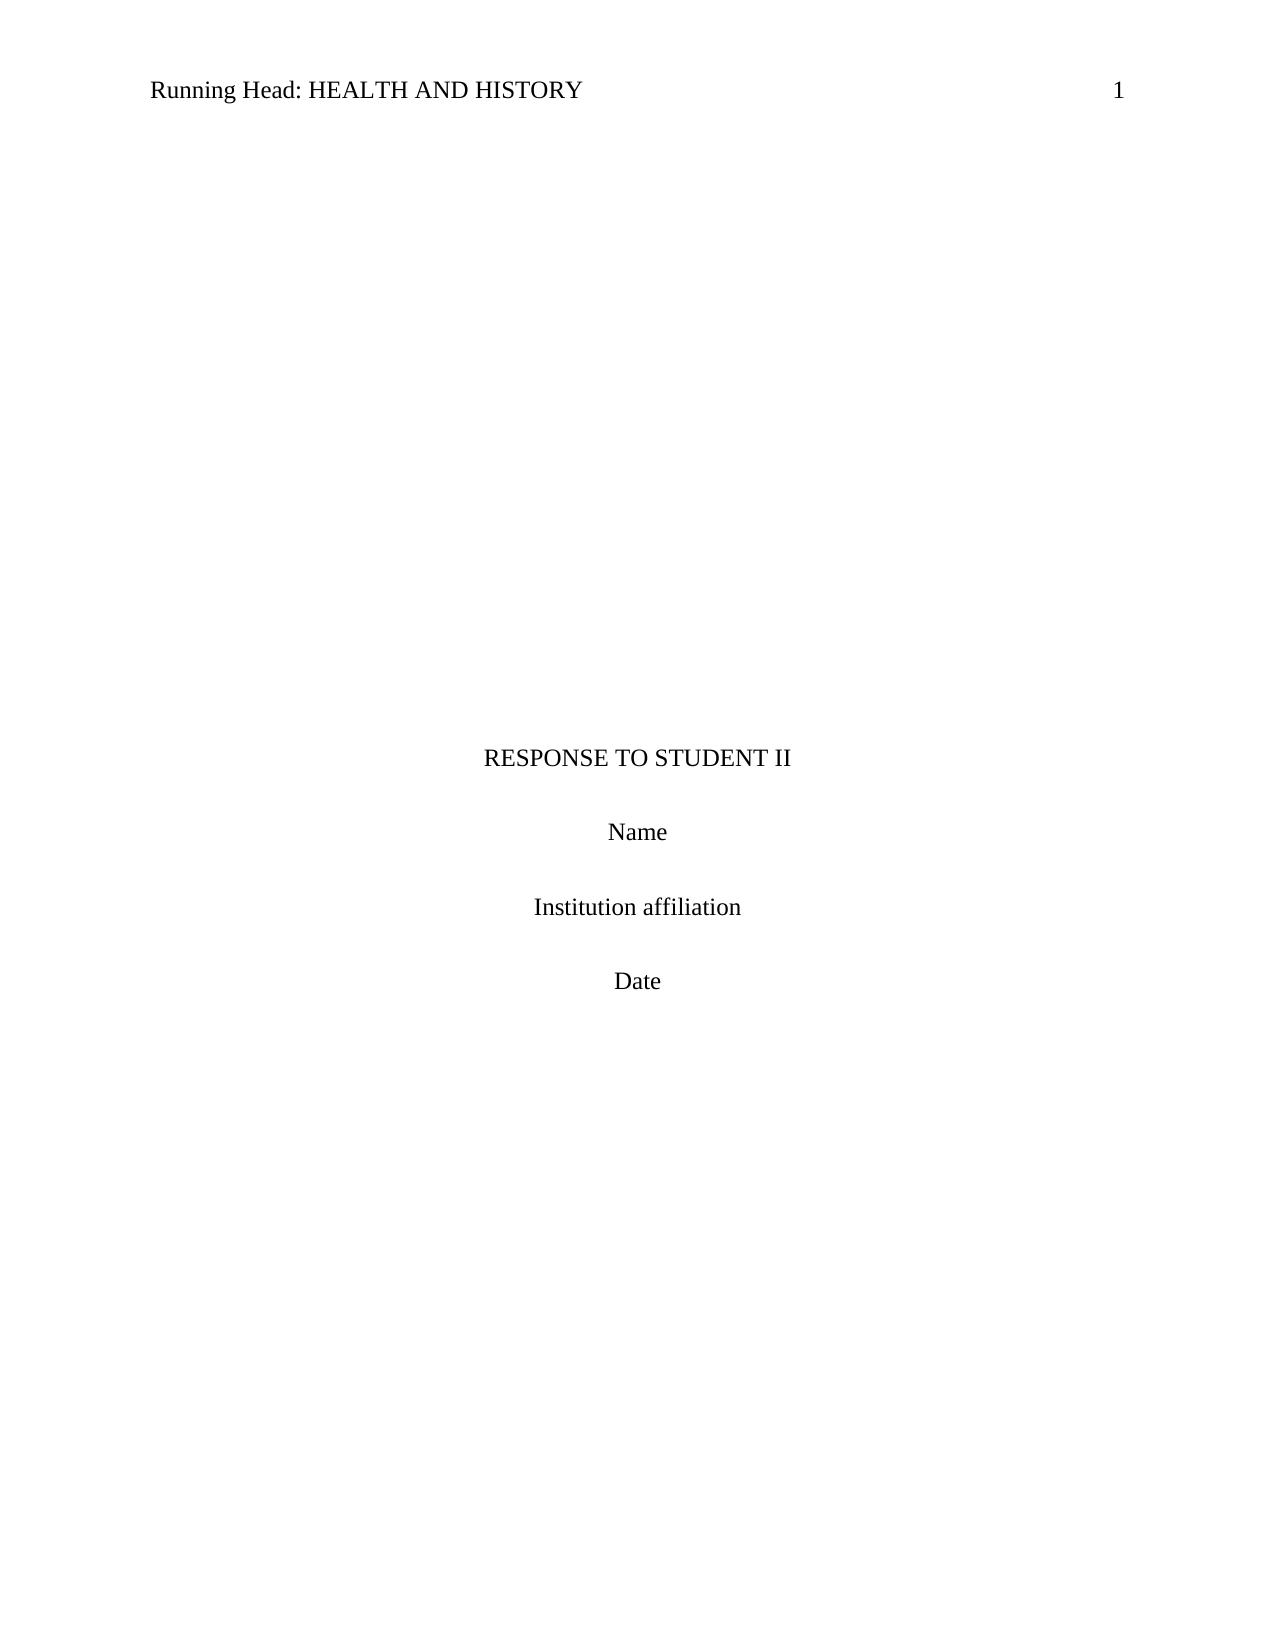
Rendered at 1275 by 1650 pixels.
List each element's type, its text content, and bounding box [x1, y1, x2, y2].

text Institution affiliation [150, 892, 1125, 920]
text Date [150, 966, 1125, 994]
text RESPONSE TO STUDENT II [150, 743, 1125, 772]
text Name [150, 817, 1125, 846]
